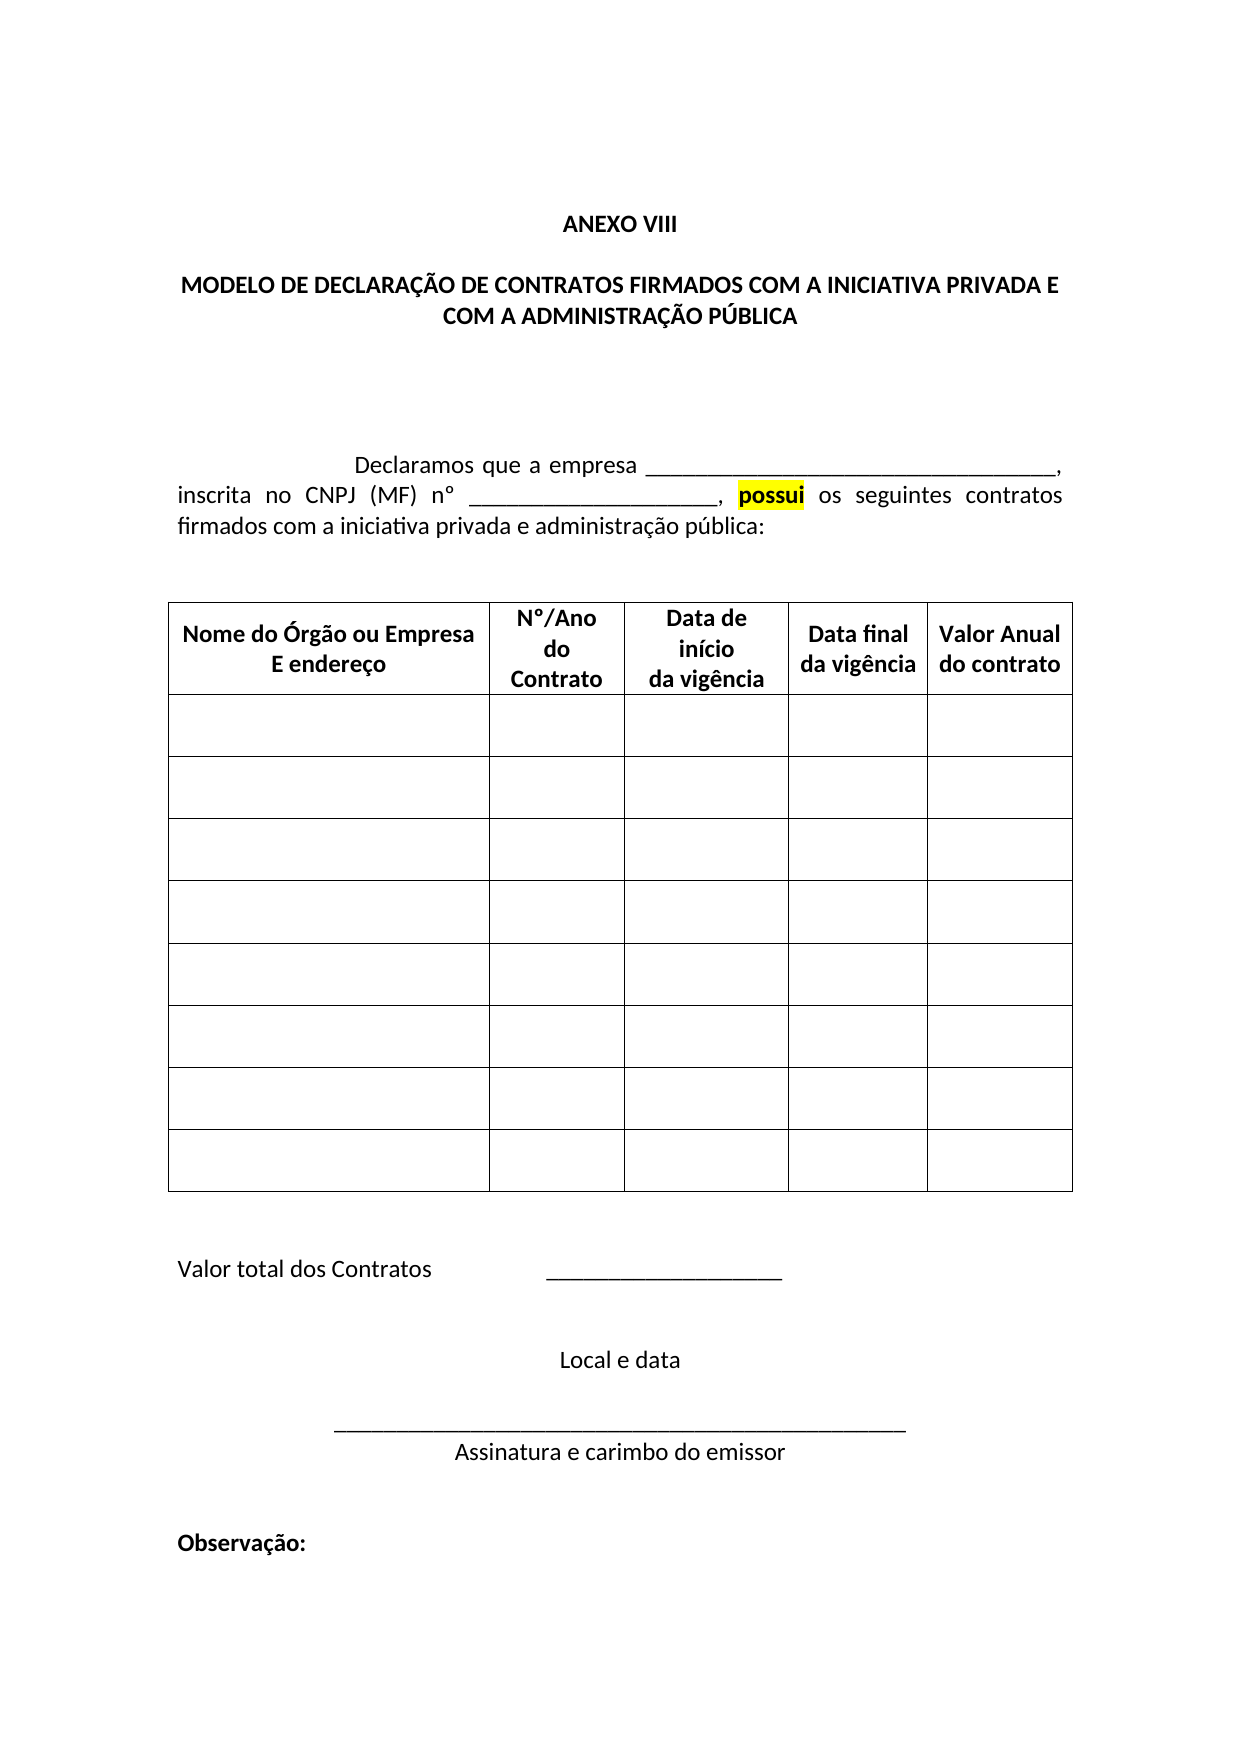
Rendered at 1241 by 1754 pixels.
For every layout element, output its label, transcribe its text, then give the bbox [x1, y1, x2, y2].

table_cell [789, 1068, 927, 1129]
text ______________________________________________ [177, 1406, 1063, 1436]
table_cell [169, 819, 489, 880]
text Declaramos que a empresa _________________________________, inscrita no CNPJ (MF) nº ____________________, possui os seguintes contratos firmados com a iniciativa privada e administração pública: [177, 449, 1063, 541]
table_cell [789, 881, 927, 942]
table_cell [928, 1068, 1072, 1129]
text Assinatura e carimbo do emissor [177, 1436, 1063, 1467]
text ANEXO VIII [177, 209, 1063, 239]
text Valor total dos Contratos ___________________ [177, 1253, 1093, 1283]
table_cell [928, 757, 1072, 818]
table_header Data final da vigência [789, 603, 927, 694]
table_cell [789, 1006, 927, 1067]
table_cell [490, 1130, 624, 1191]
table_cell [490, 1006, 624, 1067]
table_cell [169, 1068, 489, 1129]
table_cell [789, 1130, 927, 1191]
table_cell [625, 819, 788, 880]
table_cell [928, 881, 1072, 942]
table_cell [625, 1068, 788, 1129]
table_cell [169, 881, 489, 942]
text MODELO DE DECLARAÇÃO DE CONTRATOS FIRMADOS COM A INICIATIVA PRIVADA E COM A ADMINISTRAÇÃO PÚBLICA [177, 270, 1063, 331]
table_cell [169, 944, 489, 1004]
table_cell [169, 1130, 489, 1191]
text Observação: [177, 1528, 1063, 1558]
table_cell [169, 757, 489, 818]
table_cell [169, 1006, 489, 1067]
table_header Nome do Órgão ou Empresa E endereço [169, 603, 489, 694]
table_cell [789, 819, 927, 880]
table_cell [490, 944, 624, 1004]
table_cell [928, 944, 1072, 1004]
table_cell [625, 1130, 788, 1191]
table_cell [928, 819, 1072, 880]
table_cell [789, 695, 927, 756]
table_cell [625, 944, 788, 1004]
table_cell [490, 1068, 624, 1129]
table_cell [928, 1006, 1072, 1067]
table_cell [789, 944, 927, 1004]
table_header Data de início da vigência [625, 603, 788, 694]
table_cell [625, 881, 788, 942]
text Local e data [177, 1344, 1063, 1375]
table_cell [490, 881, 624, 942]
table_cell [928, 695, 1072, 756]
table_header Valor Anual do contrato [928, 603, 1072, 694]
table_header Nº/Ano do Contrato [490, 603, 624, 694]
table_cell [625, 695, 788, 756]
table_cell [928, 1130, 1072, 1191]
table_cell [490, 695, 624, 756]
table_cell [490, 819, 624, 880]
table_cell [625, 1006, 788, 1067]
table_cell [490, 757, 624, 818]
table_cell [169, 695, 489, 756]
table_cell [625, 757, 788, 818]
table_cell [789, 757, 927, 818]
